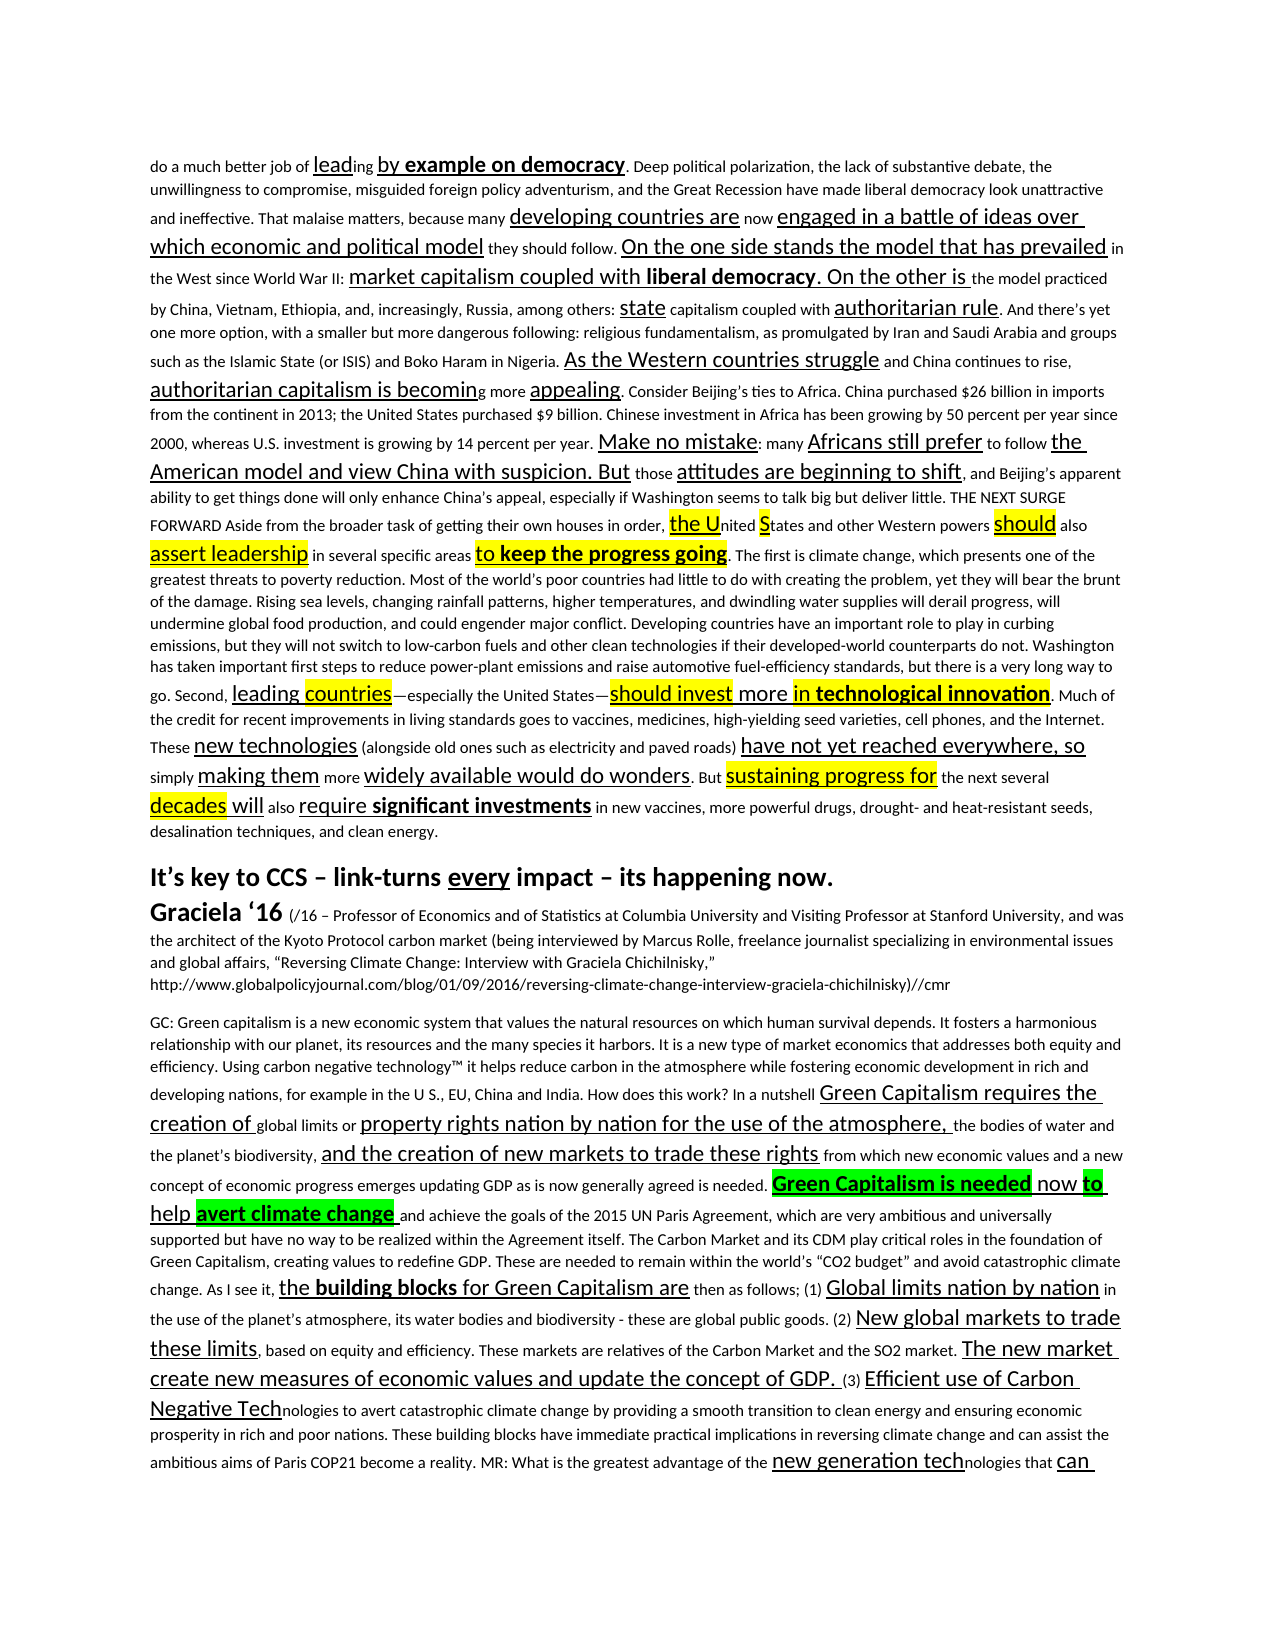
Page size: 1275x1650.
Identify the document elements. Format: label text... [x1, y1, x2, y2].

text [150, 1012, 1125, 1474]
text Graciela ‘16 (/16 – Professor of Economics and of Statistics at Columbia University and Visiting Professor at Stanford University, and was the architect of the Kyoto Protocol carbon market (being interviewed by Marcus Rolle, freelance journalist specializing in environmental issues and global affairs, “Reversing Climate Change: Interview with Graciela Chichilnisky,” http://www.globalpolicyjournal.com/blog/01/09/2016/reversing-climate-change-interview-graciela-chichilnisky)//cmr [150, 895, 1125, 994]
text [150, 150, 1125, 842]
subtitle It’s key to CCS – link-turns every impact – its happening now. [150, 860, 1125, 893]
